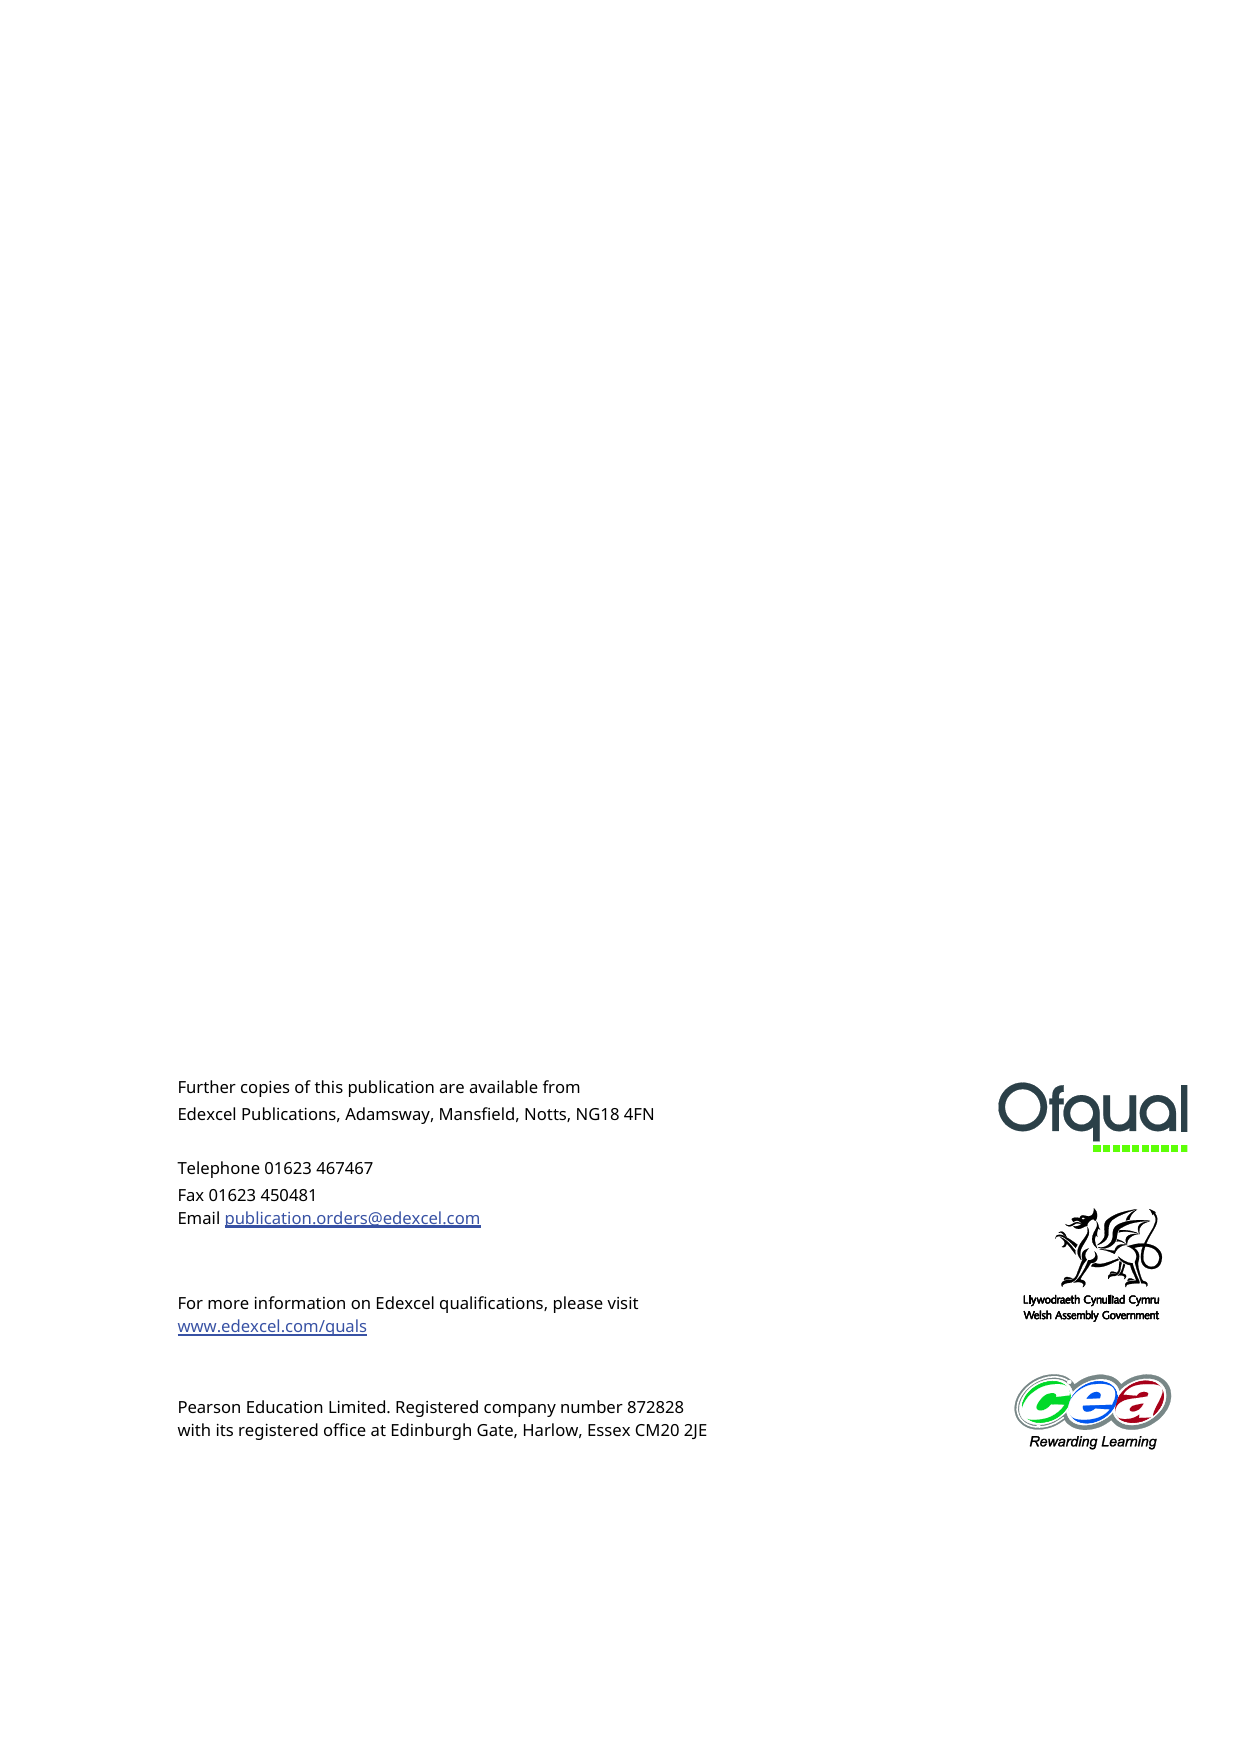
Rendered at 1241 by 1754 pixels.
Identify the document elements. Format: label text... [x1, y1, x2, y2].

text Email publication.orders@edexcel.com [177, 1206, 983, 1229]
text www.edexcel.com/quals [177, 1315, 983, 1337]
text Pearson Education Limited. Registered company number 872828 with its registered office at Edinburgh Gate, Harlow, Essex CM20 2JE [177, 1396, 983, 1441]
text Further copies of this publication are available from [177, 1071, 1063, 1098]
text Fax 01623 450481 [177, 1179, 983, 1206]
text Edexcel Publications, Adamsway, , [177, 1098, 983, 1125]
text Telephone 01623 467467 [177, 1152, 983, 1179]
text For more information on Edexcel qualifications, please visit [177, 1288, 983, 1315]
